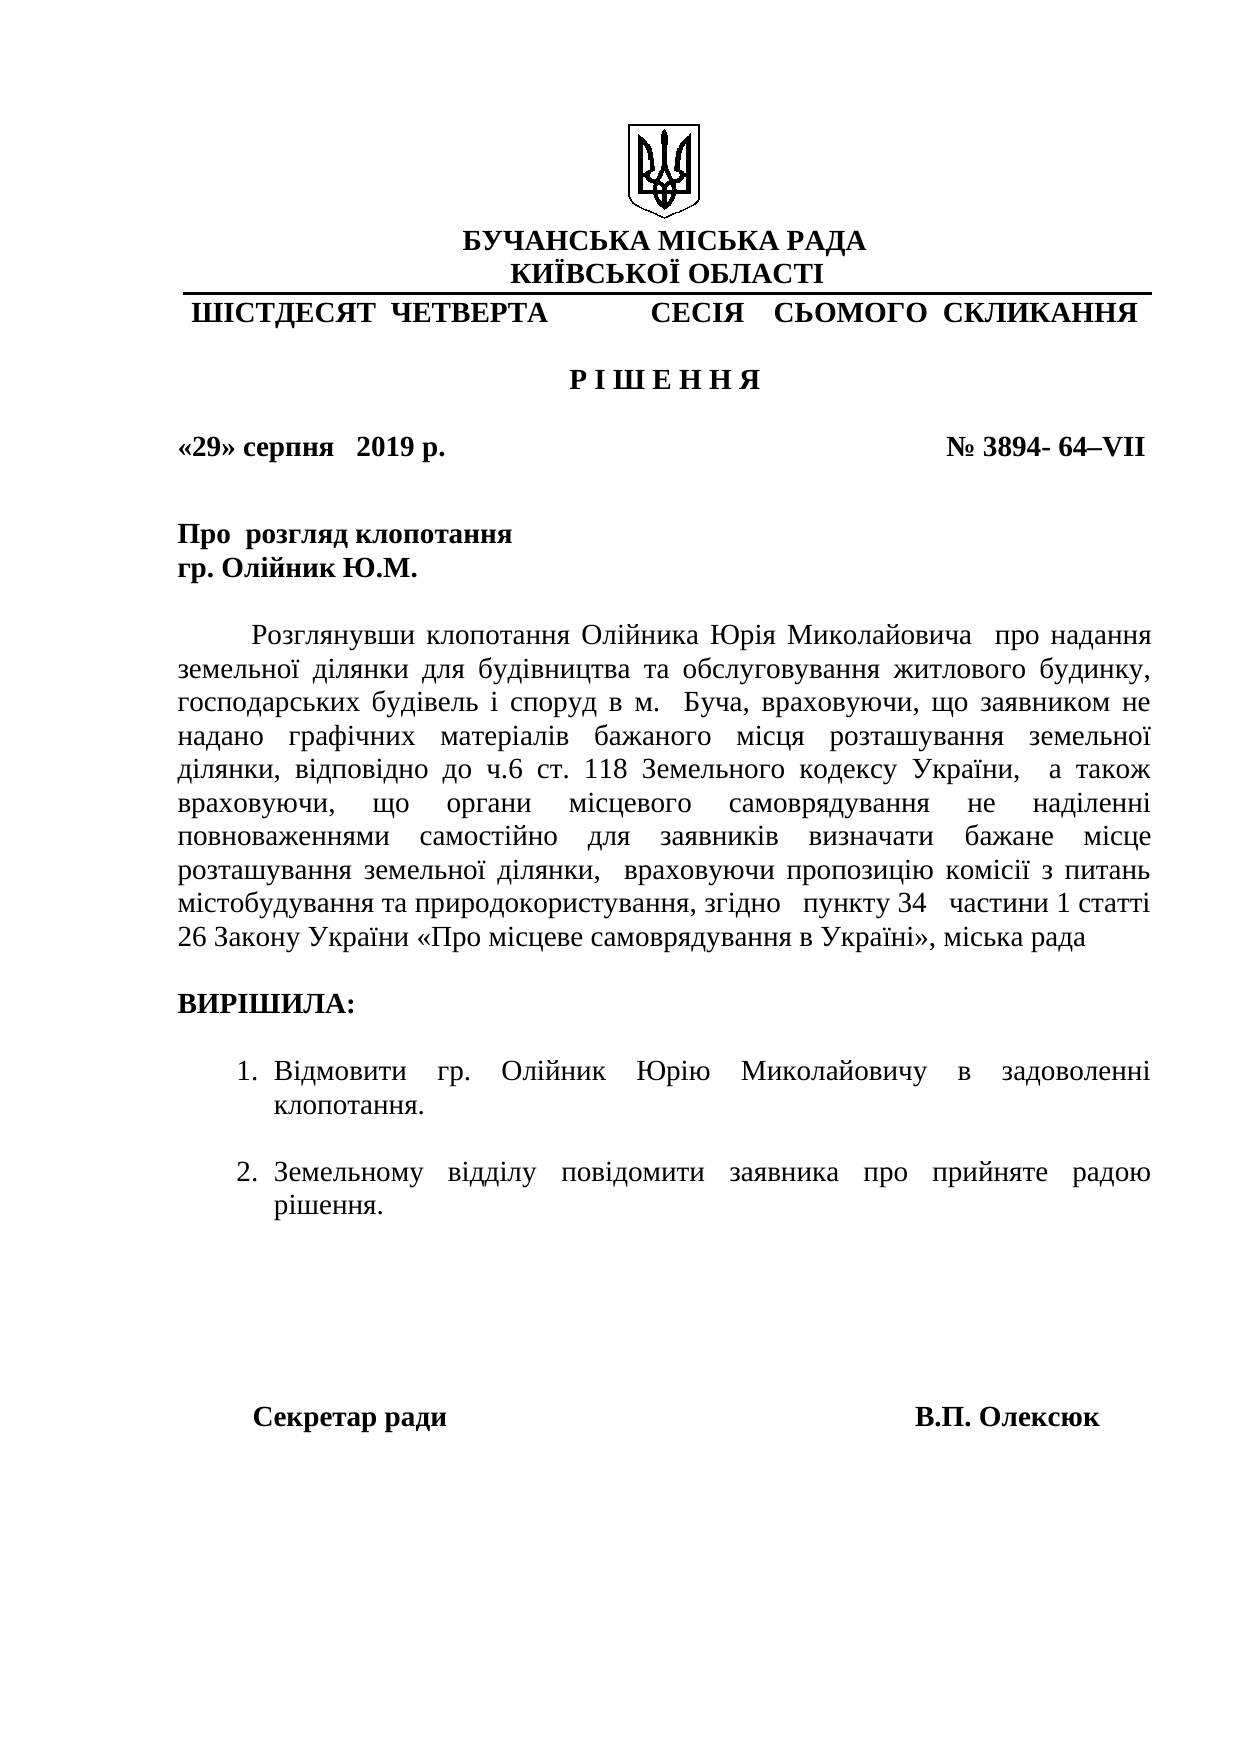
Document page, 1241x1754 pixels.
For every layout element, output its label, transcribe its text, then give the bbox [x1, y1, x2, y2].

text КИЇВСЬКОЇ ОБЛАСТІ [183, 256, 1152, 292]
text Про розгляд клопотання [177, 517, 1152, 550]
text Р І Ш Е Н Н Я [177, 362, 1152, 396]
text «29» серпня 2019 р. № 3894- 64–VІІ [177, 429, 1152, 463]
text Розглянувши клопотання Олійника Юрія Миколайовича про надання земельної ділянки для будівництва та обслуговування житлового будинку, господарських будівель і споруд в м. Буча, враховуючи, що заявником не надано графічних матеріалів бажаного місця розташування земельної ділянки, відповідно до ч.6 ст. 118 Земельного кодексу України, а також враховуючи, що органи місцевого самоврядування не наділенні повноваженнями самостійно для заявників визначати бажане місце розташування земельної ділянки, враховуючи пропозицію комісії з питань містобудування та природокористування, згідно пункту 34 частини 1 статті 26 Закону України «Про місцеве самоврядування в Україні», міська рада [177, 617, 1152, 953]
list Відмовити гр. Олійник Юрію Миколайовичу в задоволенні клопотання. [236, 1053, 1152, 1120]
text ШІСТДЕСЯТ ЧЕТВЕРТА СЕСІЯ СЬОМОГО СКЛИКАННЯ [177, 295, 1152, 329]
text ВИРІШИЛА: [177, 986, 1152, 1020]
list Секретар ради В.П. Олексюк [252, 1399, 1152, 1433]
list Земельному відділу повідомити заявника про прийняте радою рішення. [236, 1154, 1152, 1221]
text БУЧАНСЬКА МІСЬКА РАДА [177, 223, 1152, 256]
text гр. Олійник Ю.М. [177, 550, 1152, 584]
